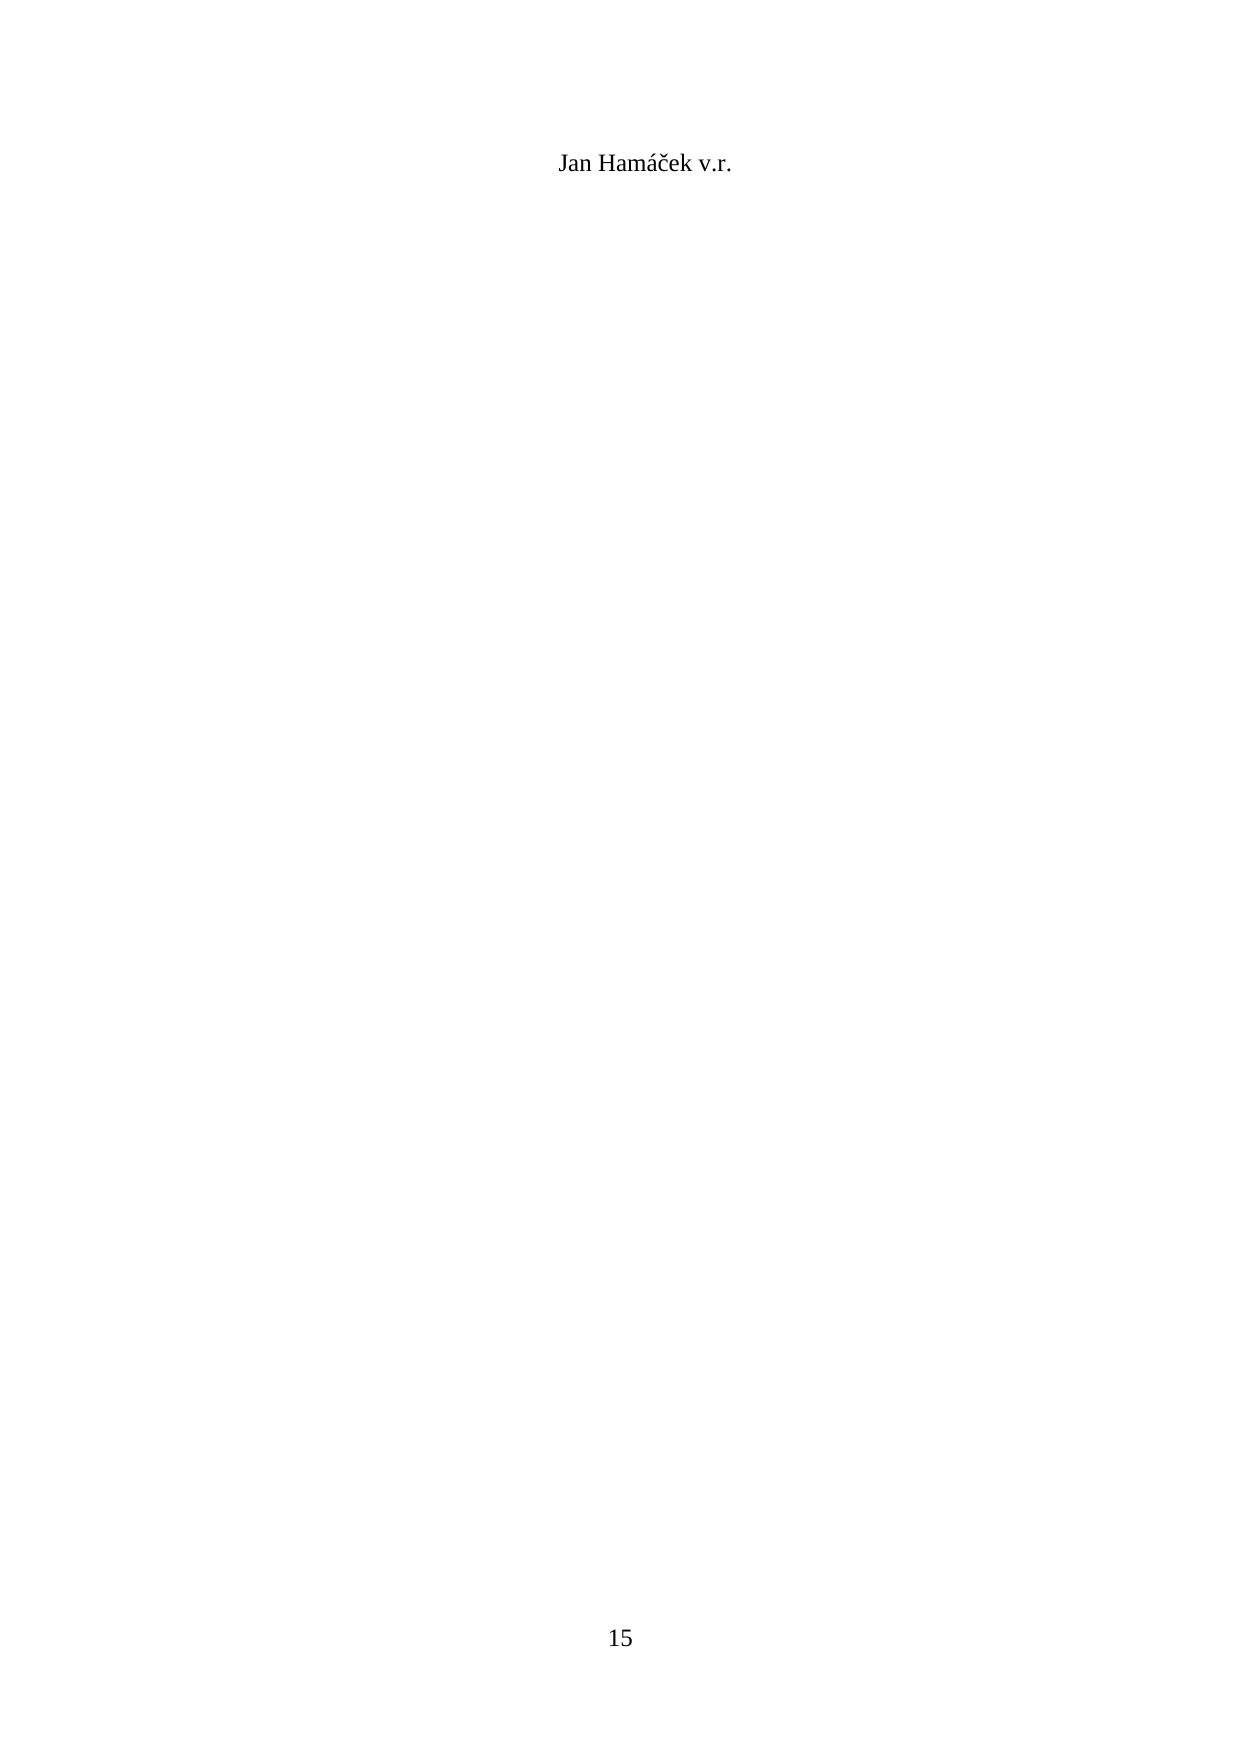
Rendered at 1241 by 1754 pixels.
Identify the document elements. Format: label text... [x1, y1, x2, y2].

text Jan Hamáček v.r. [148, 148, 1093, 176]
